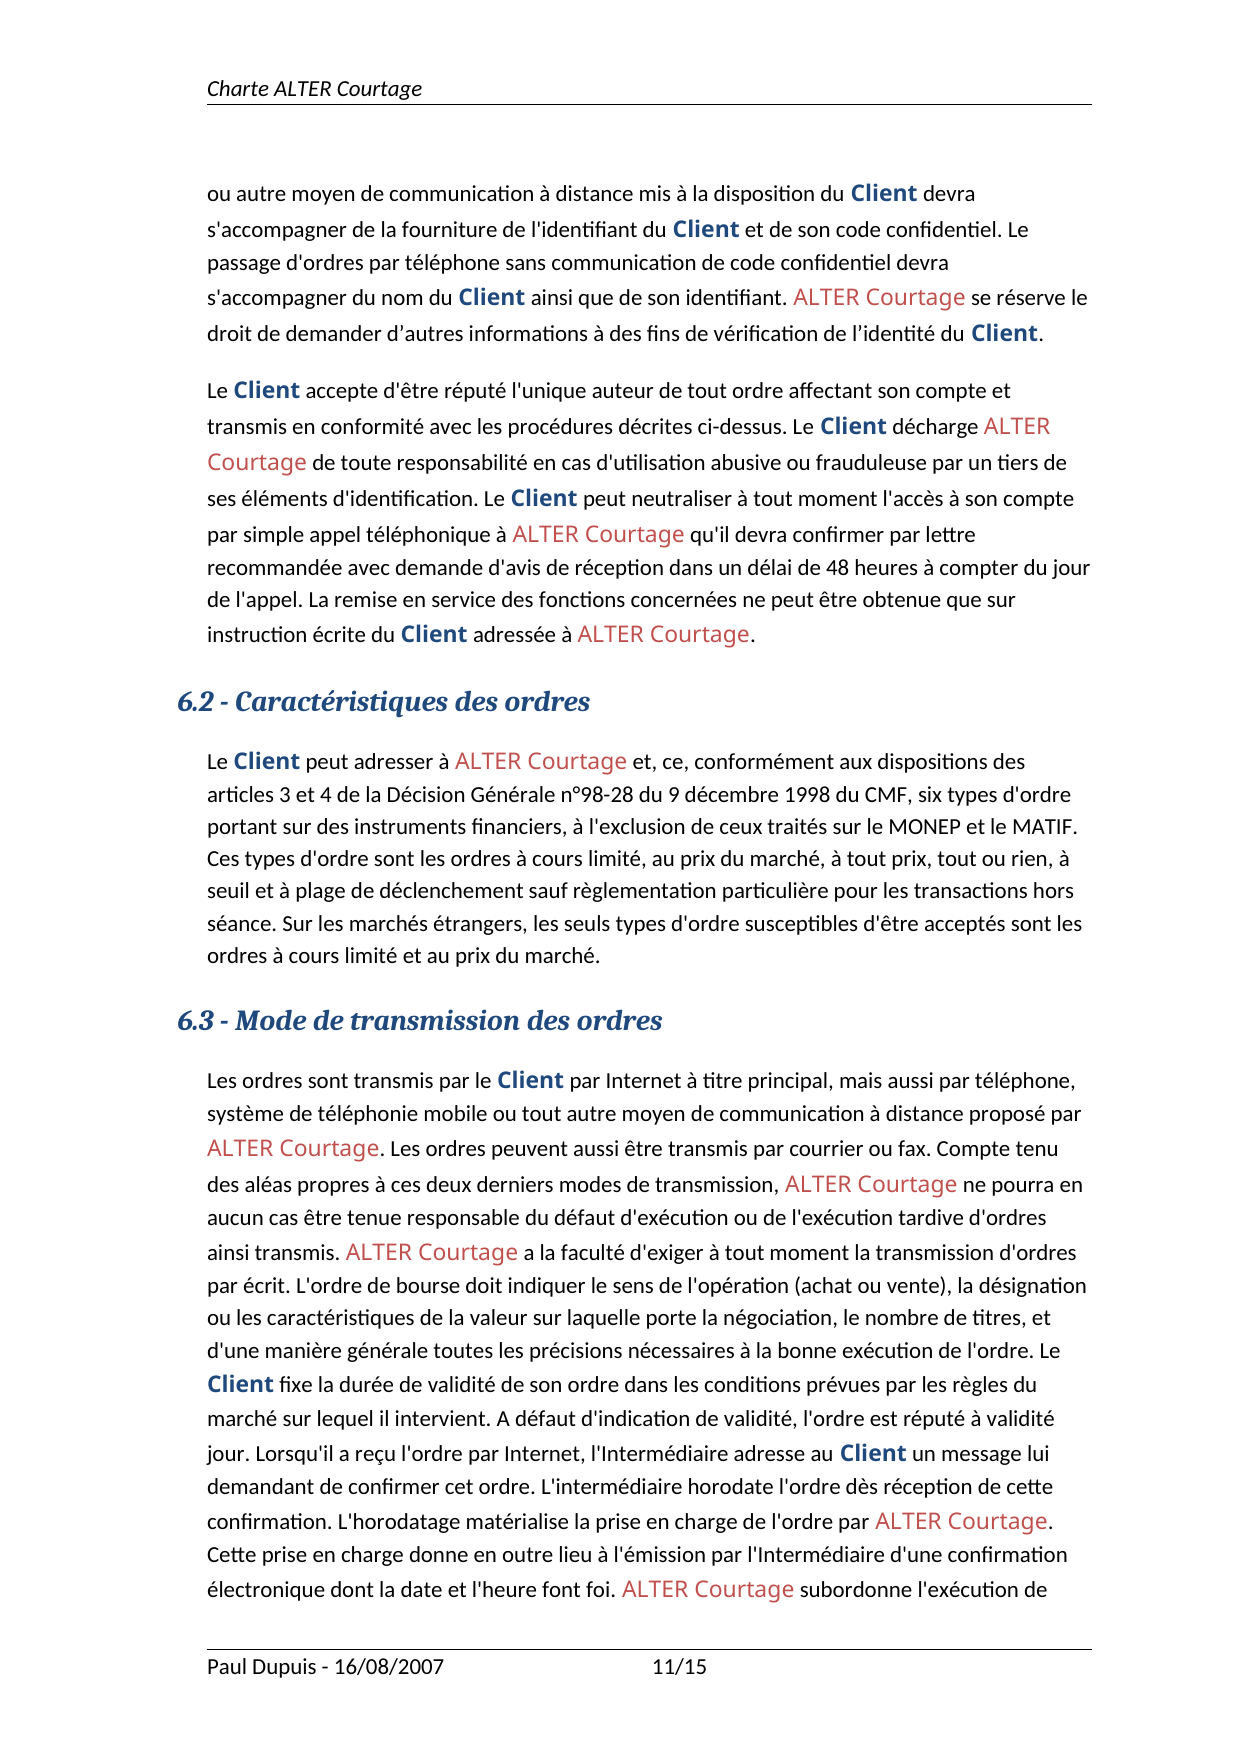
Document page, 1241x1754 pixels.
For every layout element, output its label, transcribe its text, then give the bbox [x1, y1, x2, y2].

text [207, 1064, 1092, 1604]
text Le Client accepte d'être réputé l'unique auteur de tout ordre affectant son compte et transmis en conformité avec les procédures décrites ci-dessus. Le Client décharge ALTER Courtage de toute responsabilité en cas d'utilisation abusive ou frauduleuse par un tiers de ses éléments d'identification. Le Client peut neutraliser à tout moment l'accès à son compte par simple appel téléphonique à ALTER Courtage qu'il devra confirmer par lettre recommandée avec demande d'avis de réception dans un délai de 48 heures à compter du jour de l'appel. La remise en service des fonctions concernées ne peut être obtenue que sur instruction écrite du Client adressée à ALTER Courtage. [207, 374, 1092, 649]
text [207, 177, 1092, 348]
subtitle Mode de transmission des ordres [177, 1004, 1092, 1038]
subtitle Caractéristiques des ordres [177, 685, 1092, 719]
text Le Client peut adresser à ALTER Courtage et, ce, conformément aux dispositions des articles 3 et 4 de la Décision Générale n°98-28 du 9 décembre 1998 du CMF, six types d'ordre portant sur des instruments financiers, à l'exclusion de ceux traités sur le MONEP et le MATIF. Ces types d'ordre sont les ordres à cours limité, au prix du marché, à tout prix, tout ou rien, à seuil et à plage de déclenchement sauf règlementation particulière pour les transactions hors séance. Sur les marchés étrangers, les seuls types d'ordre susceptibles d'être acceptés sont les ordres à cours limité et au prix du marché. [207, 744, 1092, 969]
